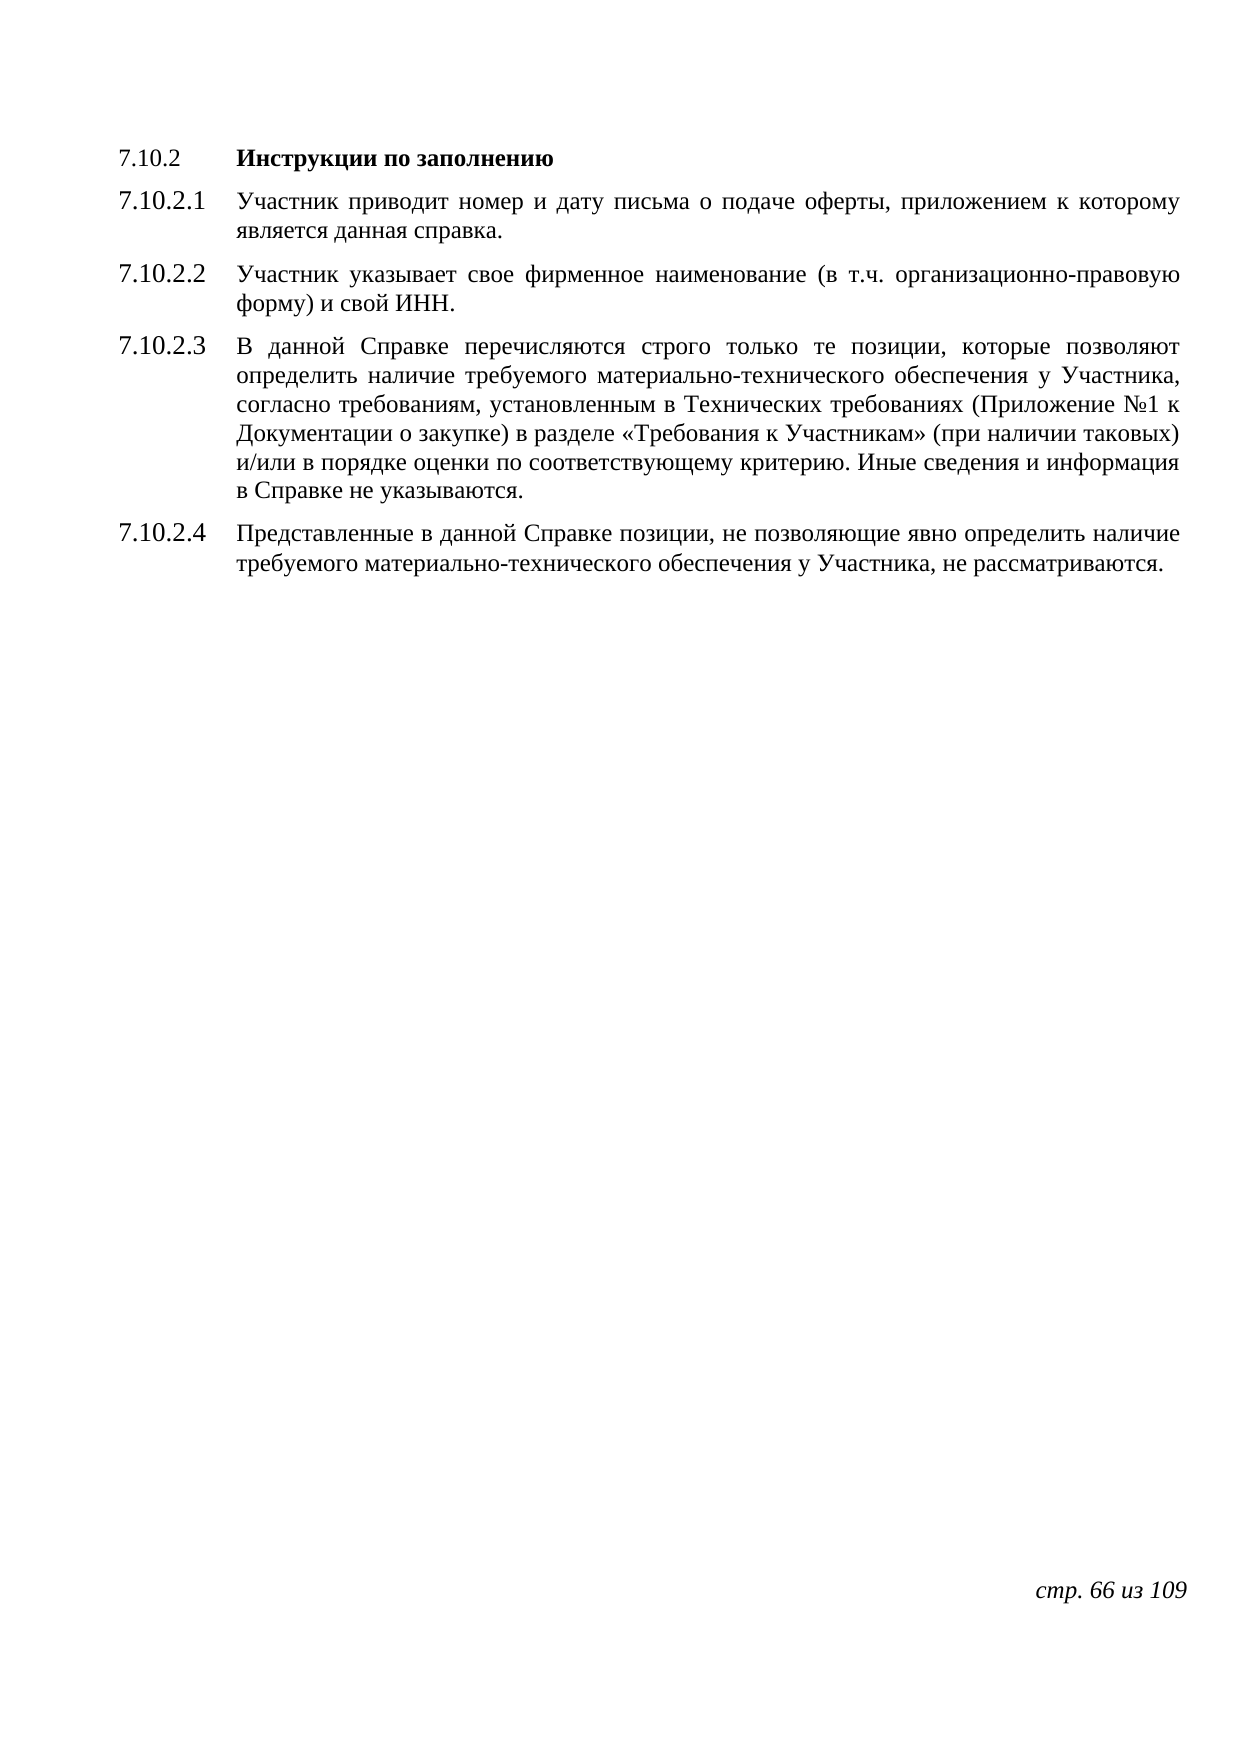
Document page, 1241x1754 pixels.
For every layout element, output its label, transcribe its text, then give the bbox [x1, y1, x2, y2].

text В данной Справке перечисляются строго только те позиции, которые позволяют определить наличие требуемого материально-технического обеспечения у Участника, согласно требованиям, установленным в Технических требованиях (Приложение №1 к Документации о закупке) в разделе «Требования к Участникам» (при наличии таковых) и/или в порядке оценки по соответствующему критерию. Иные сведения и информация в Справке не указываются. [118, 329, 1181, 504]
text Представленные в данной Справке позиции, не позволяющие явно определить наличие требуемого материально-технического обеспечения у Участника, не рассматриваются. [118, 517, 1181, 576]
text Участник указывает свое фирменное наименование (в т.ч. организационно-правовую форму) и свой ИНН. [118, 257, 1181, 317]
text Участник приводит номер и дату письма о подаче оферты, приложением к которому является данная справка. [118, 184, 1181, 244]
text Инструкции по заполнению [118, 143, 1181, 172]
